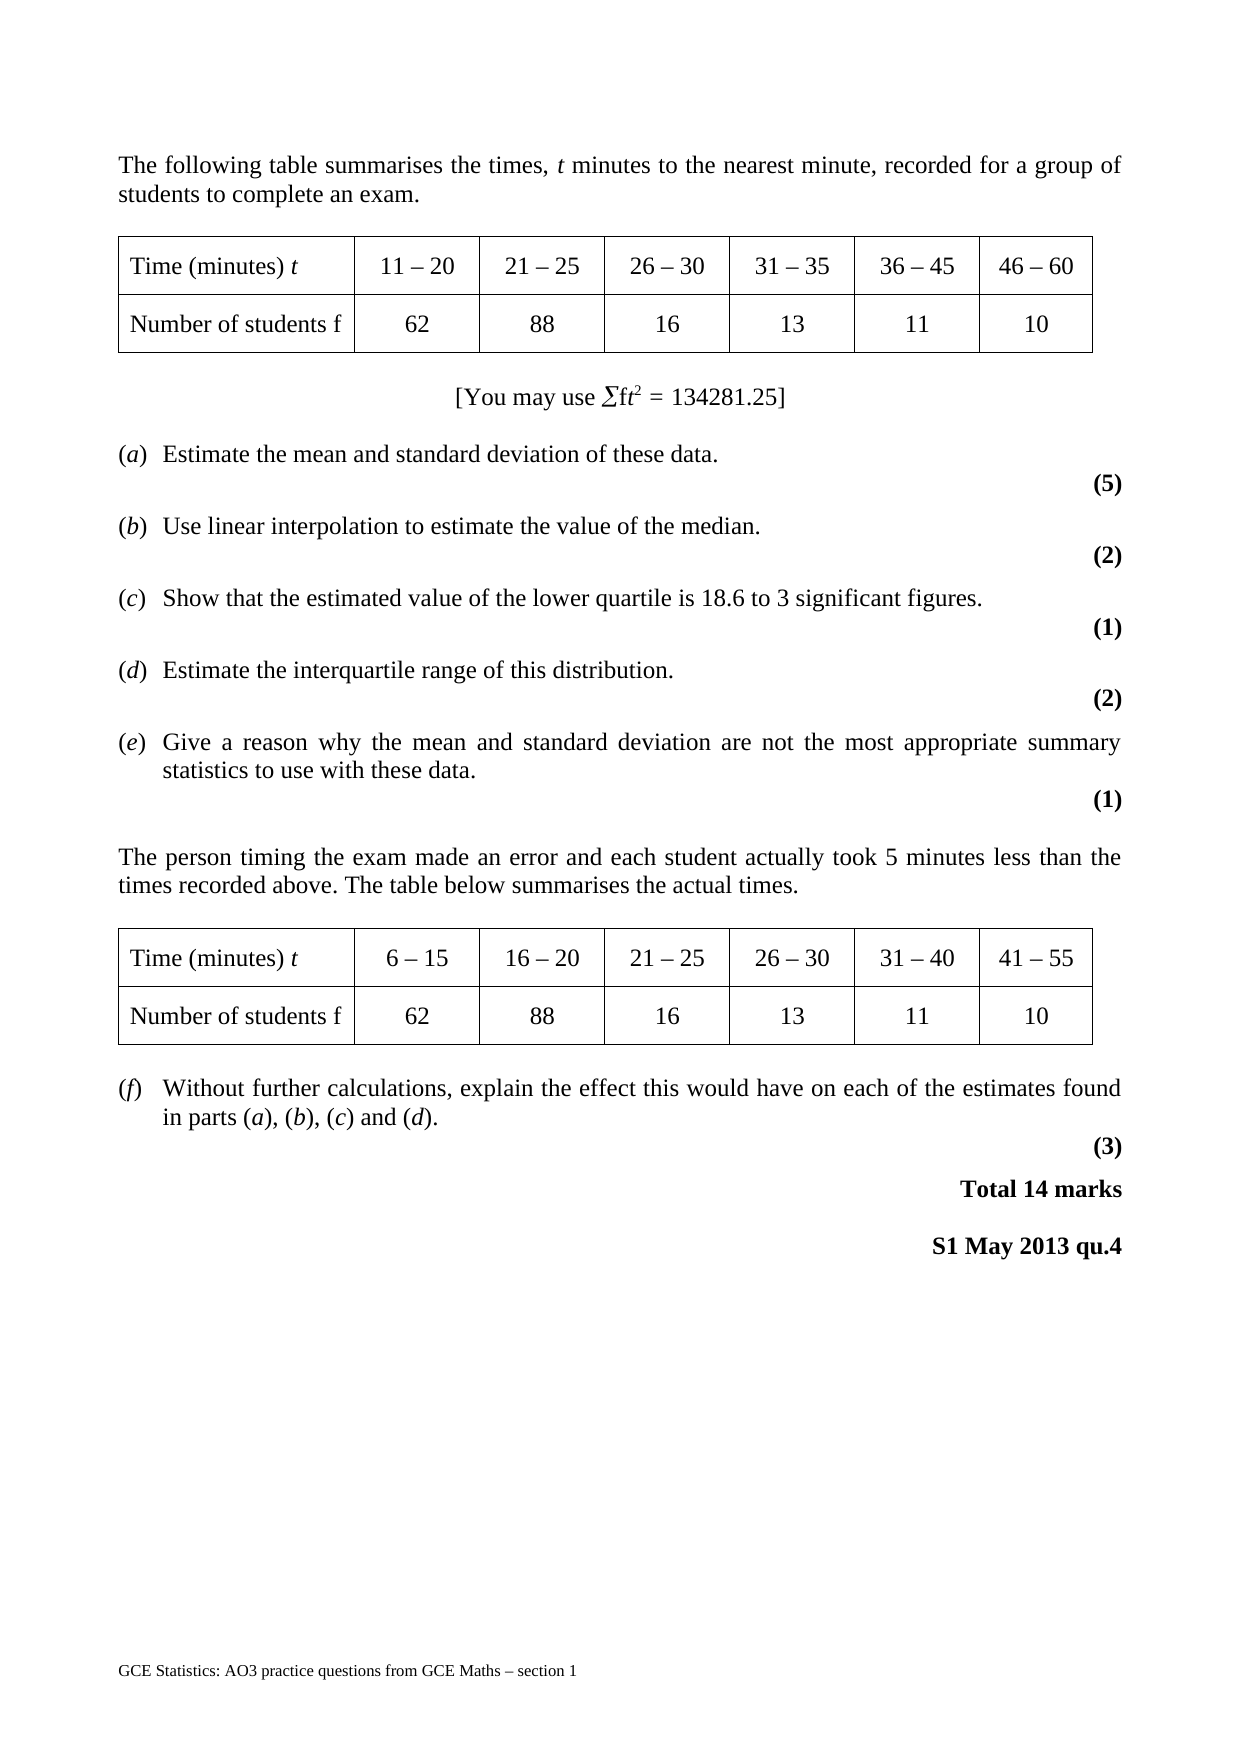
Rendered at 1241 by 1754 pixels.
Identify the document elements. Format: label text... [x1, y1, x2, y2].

text Total 14 marks [118, 1174, 1122, 1203]
table_header 21 – 25 [480, 237, 604, 294]
table_cell Number of students f [119, 987, 354, 1043]
text [You may use ft2 = 134281.25] [118, 382, 1122, 410]
table_cell 10 [980, 987, 1092, 1043]
table_cell 11 [855, 295, 979, 352]
table_cell 88 [480, 295, 604, 352]
text The following table summarises the times, t minutes to the nearest minute, recorded for a group of students to complete an exam. [118, 150, 1122, 207]
table_header 41 – 55 [980, 929, 1092, 986]
table_cell 88 [480, 987, 604, 1043]
table_header 11 – 20 [355, 237, 479, 294]
text (c) Show that the estimated value of the lower quartile is 18.6 to 3 significant figures. [118, 583, 1122, 612]
table_header 26 – 30 [730, 929, 854, 986]
table_cell 13 [730, 295, 854, 352]
table_cell Number of students f [119, 295, 354, 352]
text (1) [118, 612, 1122, 640]
table_header Time (minutes) t [119, 237, 354, 294]
text S1 May 2013 qu.4 [118, 1231, 1122, 1260]
text (b) Use linear interpolation to estimate the value of the median. [118, 511, 1122, 540]
table_header 46 – 60 [980, 237, 1092, 294]
table_cell 11 [855, 987, 979, 1043]
table_header 26 – 30 [605, 237, 729, 294]
text (1) [118, 784, 1122, 813]
table_cell 13 [730, 987, 854, 1043]
table_header 36 – 45 [855, 237, 979, 294]
table_header 21 – 25 [605, 929, 729, 986]
table_header Time (minutes) t [119, 929, 354, 986]
text (2) [118, 540, 1122, 568]
table_cell 62 [355, 987, 479, 1043]
table_cell 10 [980, 295, 1092, 352]
table_header 31 – 40 [855, 929, 979, 986]
text (d) Estimate the interquartile range of this distribution. [118, 655, 1122, 683]
text (5) [118, 468, 1122, 497]
text (3) [118, 1131, 1122, 1159]
table_header 6 – 15 [355, 929, 479, 986]
text (f) Without further calculations, explain the effect this would have on each of the estimates found in parts (a), (b), (c) and (d). [118, 1073, 1122, 1131]
text (e) Give a reason why the mean and standard deviation are not the most appropriate summary statistics to use with these data. [118, 727, 1122, 784]
text (2) [118, 683, 1122, 712]
text The person timing the exam made an error and each student actually took 5 minutes less than the times recorded above. The table below summarises the actual times. [118, 842, 1122, 899]
table_cell 62 [355, 295, 479, 352]
table_cell 16 [605, 987, 729, 1043]
table_header 16 – 20 [480, 929, 604, 986]
table_cell 16 [605, 295, 729, 352]
text (a) Estimate the mean and standard deviation of these data. [118, 439, 1122, 468]
table_header 31 – 35 [730, 237, 854, 294]
